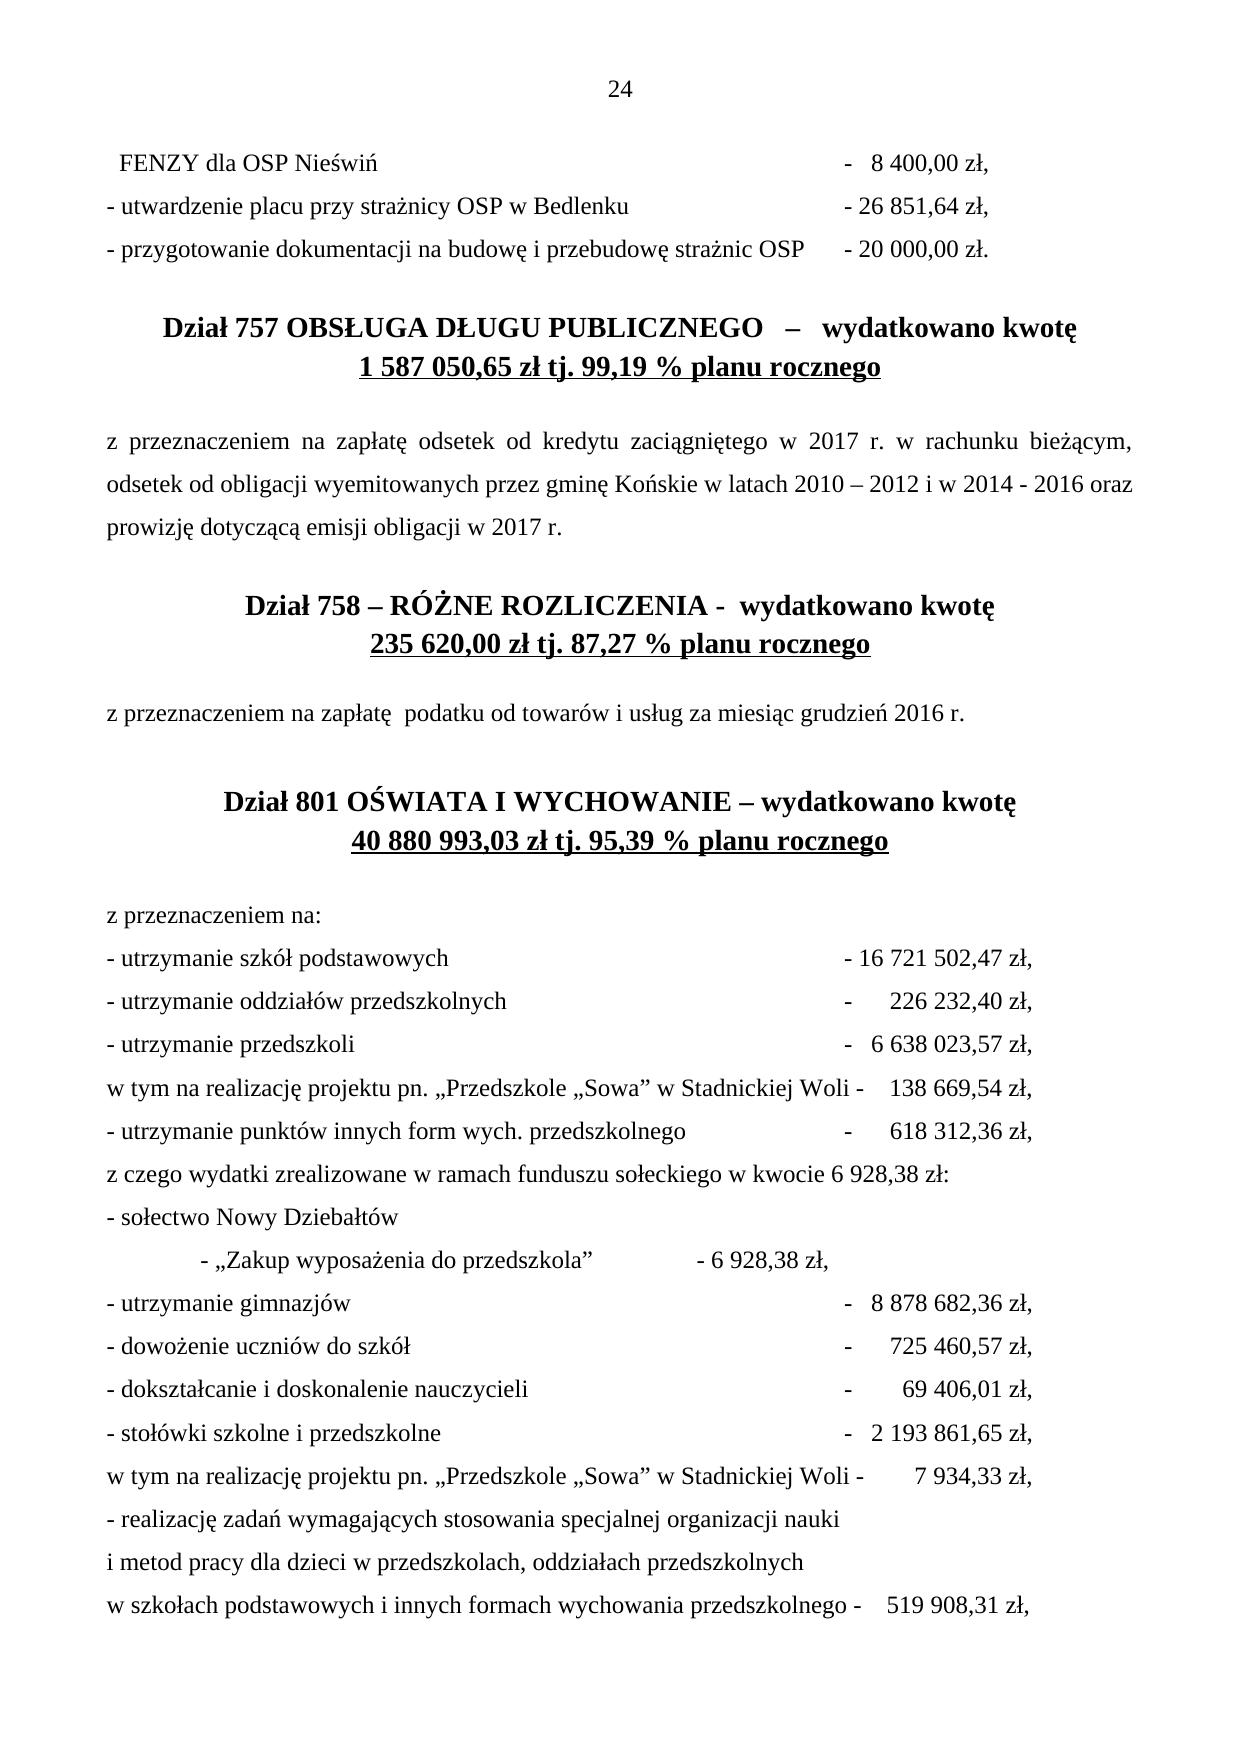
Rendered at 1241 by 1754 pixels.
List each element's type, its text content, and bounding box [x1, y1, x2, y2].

text Dział 801 OŚWIATA I WYCHOWANIE – wydatkowano kwotę [106, 784, 1133, 818]
text - dowożenie uczniów do szkół - 725 460,57 zł, [106, 1331, 1133, 1360]
text w tym na realizację projektu pn. „Przedszkole „Sowa” w Stadnickiej Woli - 138 669,54 zł, [106, 1073, 1133, 1101]
text - utrzymanie szkół podstawowych - 16 721 502,47 zł, [106, 943, 1133, 972]
text 235 620,00 zł tj. 87,27 % planu rocznego [106, 627, 1133, 660]
text - przygotowanie dokumentacji na budowę i przebudowę strażnic OSP - 20 000,00 zł. [106, 234, 1133, 263]
text Dział 757 OBSŁUGA DŁUGU PUBLICZNEGO – wydatkowano kwotę [106, 310, 1133, 344]
text Dział 758 – RÓŻNE ROZLICZENIA - wydatkowano kwotę [106, 588, 1133, 622]
text - sołectwo Nowy Dziebałtów [106, 1202, 1133, 1231]
text 1 587 050,65 zł tj. 99,19 % planu rocznego [106, 349, 1133, 382]
text - stołówki szkolne i przedszkolne - 2 193 861,65 zł, [106, 1418, 1133, 1446]
text 40 880 993,03 zł tj. 95,39 % planu rocznego [106, 823, 1133, 857]
text FENZY dla OSP Nieświń - 8 400,00 zł, [106, 148, 1133, 176]
text - utrzymanie punktów innych form wych. przedszkolnego - 618 312,36 zł, [106, 1116, 1133, 1144]
text w tym na realizację projektu pn. „Przedszkole „Sowa” w Stadnickiej Woli - 7 934,33 zł, [106, 1461, 1133, 1489]
text z czego wydatki zrealizowane w ramach funduszu sołeckiego w kwocie 6 928,38 zł: [106, 1159, 1133, 1188]
text - utrzymanie gimnazjów - 8 878 682,36 zł, [106, 1288, 1133, 1317]
text - realizację zadań wymagających stosowania specjalnej organizacji nauki i metod pracy dla dzieci w przedszkolach, oddziałach przedszkolnych w szkołach podstawowych i innych formach wychowania przedszkolnego - 519 908,31 zł, [106, 1504, 1134, 1619]
text z przeznaczeniem na zapłatę podatku od towarów i usług za miesiąc grudzień 2016 r. [106, 698, 1133, 727]
text - dokształcanie i doskonalenie nauczycieli - 69 406,01 zł, [106, 1374, 1133, 1403]
text z przeznaczeniem na zapłatę odsetek od kredytu zaciągniętego w 2017 r. w rachunku bieżącym, odsetek od obligacji wyemitowanych przez gminę Końskie w latach 2010 – 2012 i w 2014 - 2016 oraz prowizję dotyczącą emisji obligacji w 2017 r. [106, 426, 1133, 541]
text - utrzymanie oddziałów przedszkolnych - 226 232,40 zł, [106, 986, 1133, 1015]
text - utwardzenie placu przy strażnicy OSP w Bedlenku - 26 851,64 zł, [106, 191, 1133, 219]
text z przeznaczeniem na: [106, 900, 1133, 929]
text - utrzymanie przedszkoli - 6 638 023,57 zł, [106, 1029, 1133, 1058]
text - „Zakup wyposażenia do przedszkola” - 6 928,38 zł, [106, 1245, 1133, 1274]
